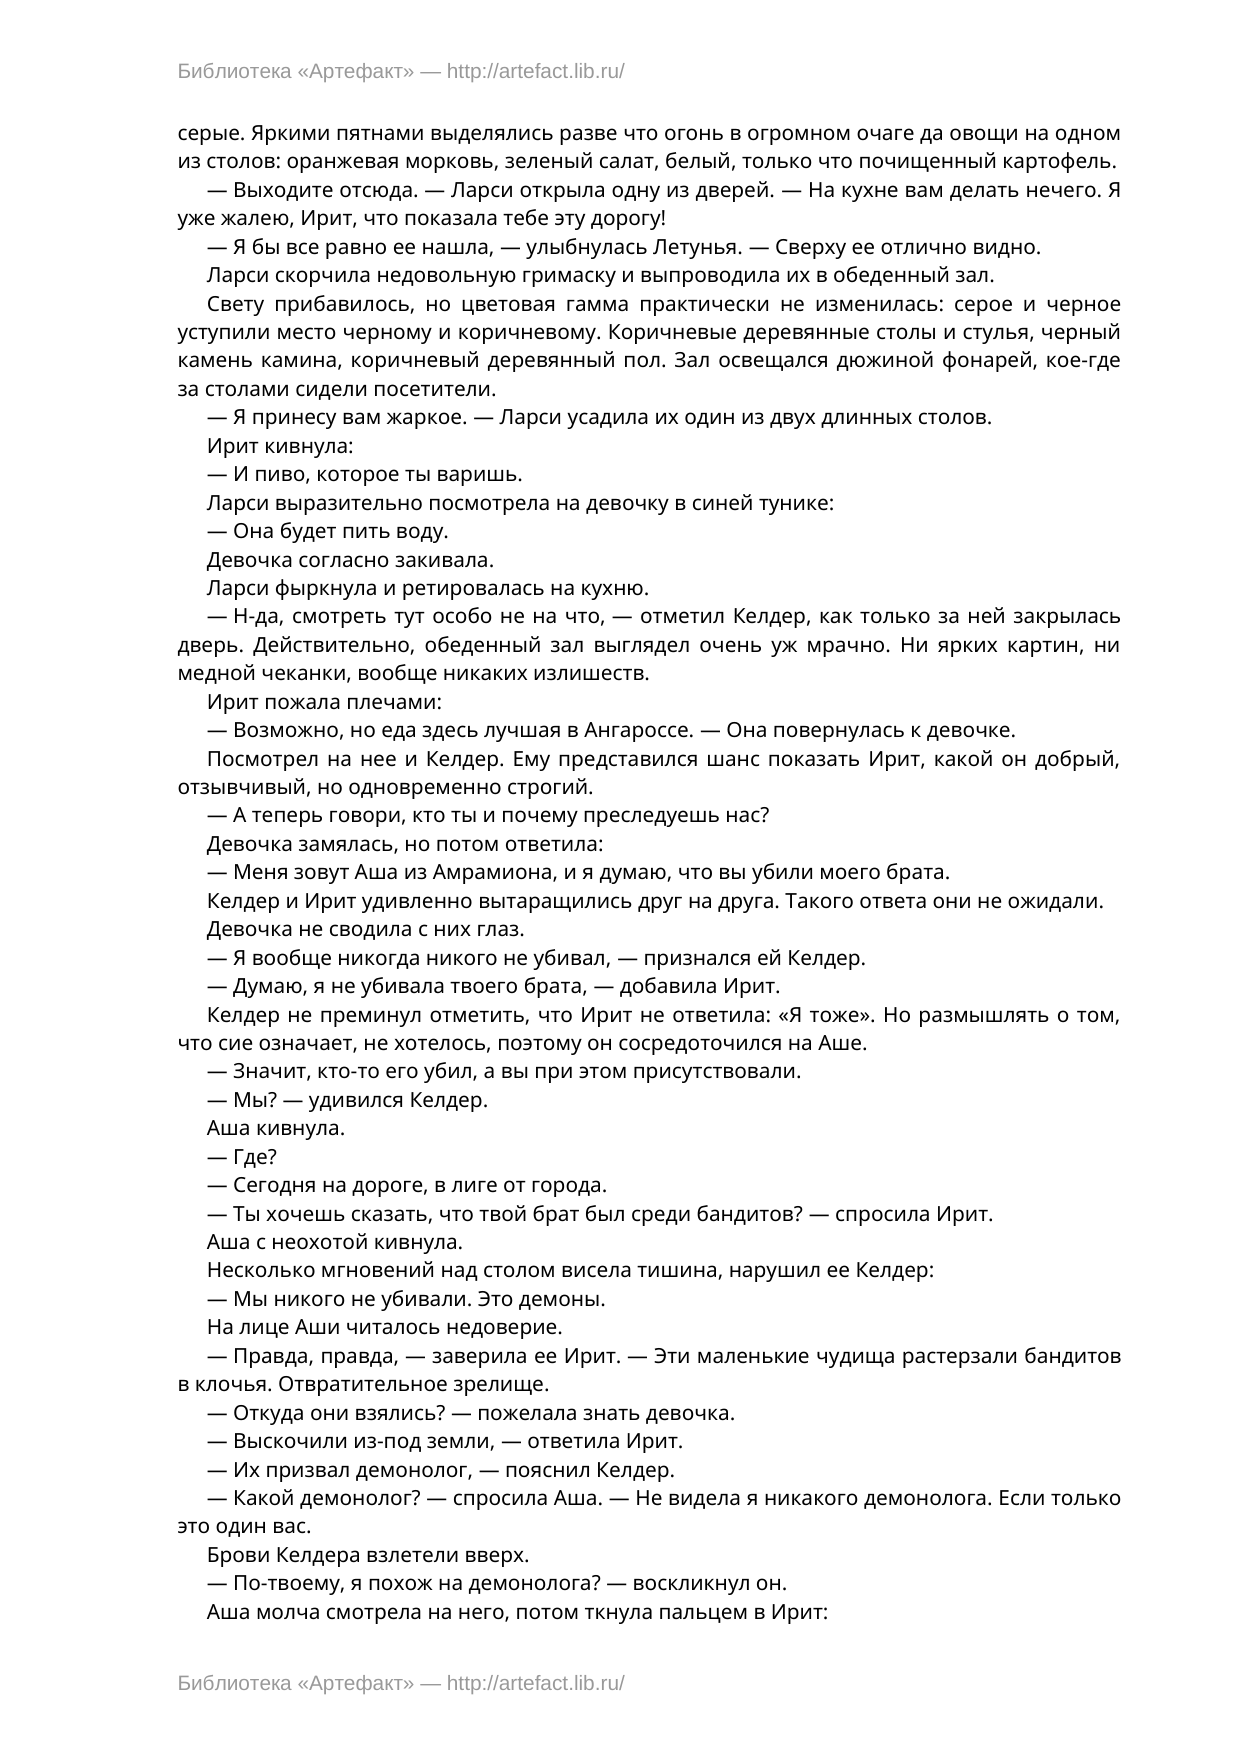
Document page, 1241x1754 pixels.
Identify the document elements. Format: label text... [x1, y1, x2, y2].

text Ларси выразительно посмотрела на девочку в синей тунике: [177, 488, 1122, 516]
text Ларси фыркнула и ретировалась на кухню. [177, 573, 1122, 602]
text — Мы? — удивился Келдер. [177, 1085, 1122, 1113]
text — Где? [177, 1142, 1122, 1170]
text — По-твоему, я похож на демонолога? — воскликнул он. [177, 1568, 1122, 1597]
text Девочка согласно закивала. [177, 545, 1122, 573]
text Ларси скорчила недовольную гримаску и выпроводила их в обеденный зал. [177, 260, 1122, 289]
text — Их призвал демонолог, — пояснил Келдер. [177, 1455, 1122, 1483]
text — Я бы все равно ее нашла, — улыбнулась Летунья. — Сверху ее отлично видно. [177, 232, 1122, 260]
text — А теперь говори, кто ты и почему преследуешь нас? [177, 801, 1122, 829]
text — Она будет пить воду. [177, 516, 1122, 545]
text Свету прибавилось, но цветовая гамма практически не изменилась: серое и черное уступили место черному и коричневому. Коричневые деревянные столы и стулья, черный камень камина, коричневый деревянный пол. Зал освещался дюжиной фонарей, кое-где за столами сидели посетители. [177, 289, 1122, 402]
text — Правда, правда, — заверила ее Ирит. — Эти маленькие чудища растерзали бандитов в клочья. Отвратительное зрелище. [177, 1341, 1122, 1398]
text — Какой демонолог? — спросила Аша. — Не видела я никакого демонолога. Если только это один вас. [177, 1483, 1122, 1540]
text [177, 118, 1122, 175]
text Ирит кивнула: [177, 431, 1122, 459]
text Аша кивнула. [177, 1113, 1122, 1142]
text Девочка не сводила с них глаз. [177, 914, 1122, 943]
text Аша с неохотой кивнула. [177, 1227, 1122, 1256]
text — Выходите отсюда. — Ларси открыла одну из дверей. — На кухне вам делать нечего. Я уже жалею, Ирит, что показала тебе эту дорогу! [177, 175, 1122, 232]
text Келдер не преминул отметить, что Ирит не ответила: «Я тоже». Но размышлять о том, что сие означает, не хотелось, поэтому он сосредоточился на Аше. [177, 1000, 1122, 1057]
text — Значит, кто-то его убил, а вы при этом присутствовали. [177, 1057, 1122, 1085]
text Несколько мгновений над столом висела тишина, нарушил ее Келдер: [177, 1256, 1122, 1284]
text — Откуда они взялись? — пожелала знать девочка. [177, 1398, 1122, 1426]
text На лице Аши читалось недоверие. [177, 1312, 1122, 1341]
text — Сегодня на дороге, в лиге от города. [177, 1170, 1122, 1199]
text Брови Келдера взлетели вверх. [177, 1540, 1122, 1568]
text — Мы никого не убивали. Это демоны. [177, 1284, 1122, 1312]
text Келдер и Ирит удивленно вытаращились друг на друга. Такого ответа они не ожидали. [177, 886, 1122, 914]
text — Я принесу вам жаркое. — Ларси усадила их один из двух длинных столов. [177, 402, 1122, 431]
text — И пиво, которое ты варишь. [177, 459, 1122, 488]
text Посмотрел на нее и Келдер. Ему представился шанс показать Ирит, какой он добрый, отзывчивый, но одновременно строгий. [177, 744, 1122, 801]
text — Я вообще никогда никого не убивал, — признался ей Келдер. [177, 943, 1122, 971]
text — Выскочили из-под земли, — ответила Ирит. [177, 1426, 1122, 1455]
text Аша молча смотрела на него, потом ткнула пальцем в Ирит: [177, 1597, 1122, 1625]
text Девочка замялась, но потом ответила: [177, 829, 1122, 857]
text — Думаю, я не убивала твоего брата, — добавила Ирит. [177, 971, 1122, 1000]
text — Возможно, но еда здесь лучшая в Ангароссе. — Она повернулась к девочке. [177, 715, 1122, 744]
text — Н-да, смотреть тут особо не на что, — отметил Келдер, как только за ней закрылась дверь. Действительно, обеденный зал выглядел очень уж мрачно. Ни ярких картин, ни медной чеканки, вообще никаких излишеств. [177, 602, 1122, 687]
text Ирит пожала плечами: [177, 687, 1122, 715]
text — Ты хочешь сказать, что твой брат был среди бандитов? — спросила Ирит. [177, 1199, 1122, 1227]
text — Меня зовут Аша из Амрамиона, и я думаю, что вы убили моего брата. [177, 857, 1122, 886]
